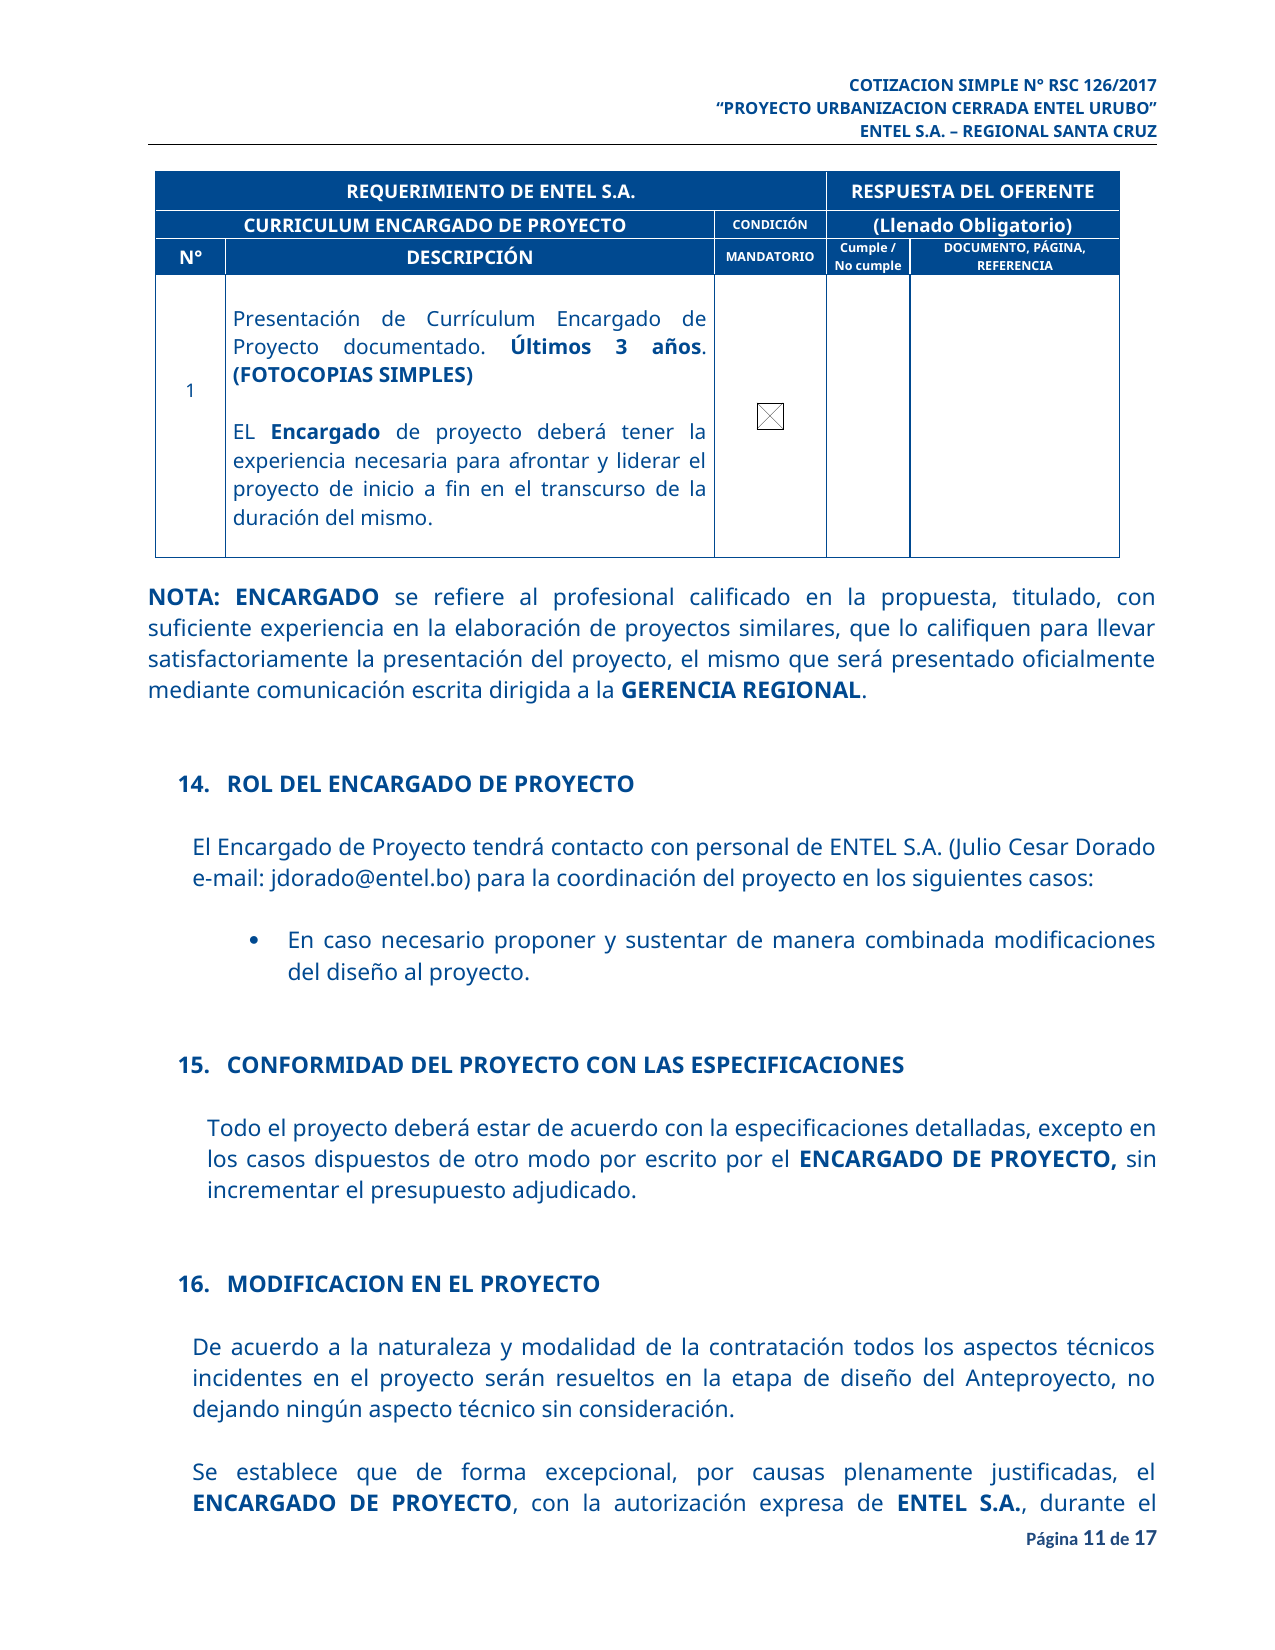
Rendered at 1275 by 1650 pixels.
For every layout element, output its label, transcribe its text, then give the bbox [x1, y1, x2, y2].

list ROL DEL ENCARGADO DE PROYECTO [177, 768, 1157, 799]
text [192, 1455, 1157, 1518]
text El Encargado de Proyecto tendrá contacto con personal de ENTEL S.A. (Julio Cesar Dorado e-mail: jdorado@entel.bo) para la coordinación del proyecto en los siguientes casos: [192, 830, 1157, 893]
text Todo el proyecto deberá estar de acuerdo con la especificaciones detalladas, excepto en los casos dispuestos de otro modo por escrito por el ENCARGADO DE PROYECTO, sin incrementar el presupuesto adjudicado. [207, 1112, 1157, 1205]
table_cell Cumple / No cumple [827, 239, 909, 274]
table_cell Presentación de Currículum Encargado de Proyecto documentado. Últimos 3 años. (FOTOCOPIAS SIMPLES) EL Encargado de proyecto deberá tener la experiencia necesaria para afrontar y liderar el proyecto de inicio a fin en el transcurso de la duración del mismo. [226, 275, 714, 557]
list En caso necesario proponer y sustentar de manera combinada modificaciones del diseño al proyecto. [250, 924, 1157, 987]
table_cell CONDICIÓN [715, 211, 826, 238]
text De acuerdo a la naturaleza y modalidad de la contratación todos los aspectos técnicos incidentes en el proyecto serán resueltos en la etapa de diseño del Anteproyecto, no dejando ningún aspecto técnico sin consideración. [192, 1330, 1157, 1424]
table_cell [827, 275, 909, 557]
table_cell N° [156, 239, 225, 274]
list MODIFICACION EN EL PROYECTO [177, 1268, 1157, 1299]
table_header REQUERIMIENTO DE ENTEL S.A. [156, 172, 826, 210]
list CONFORMIDAD DEL PROYECTO CON LAS ESPECIFICACIONES [177, 1049, 1157, 1080]
table_cell [715, 275, 826, 557]
table_header RESPUESTA DEL OFERENTE [827, 172, 1119, 210]
table_cell CURRICULUM ENCARGADO DE PROYECTO [156, 211, 714, 238]
table_cell 1 [156, 275, 225, 557]
table_cell MANDATORIO [715, 239, 826, 274]
text NOTA: ENCARGADO se refiere al profesional calificado en la propuesta, titulado, con suficiente experiencia en la elaboración de proyectos similares, que lo califiquen para llevar satisfactoriamente la presentación del proyecto, el mismo que será presentado oficialmente mediante comunicación escrita dirigida a la GERENCIA REGIONAL. [148, 580, 1157, 705]
table_cell DOCUMENTO, PÁGINA, REFERENCIA [911, 239, 1119, 274]
table_cell (Llenado Obligatorio) [827, 211, 1119, 238]
table_cell [911, 275, 1119, 557]
table_cell DESCRIPCIÓN [226, 239, 714, 274]
